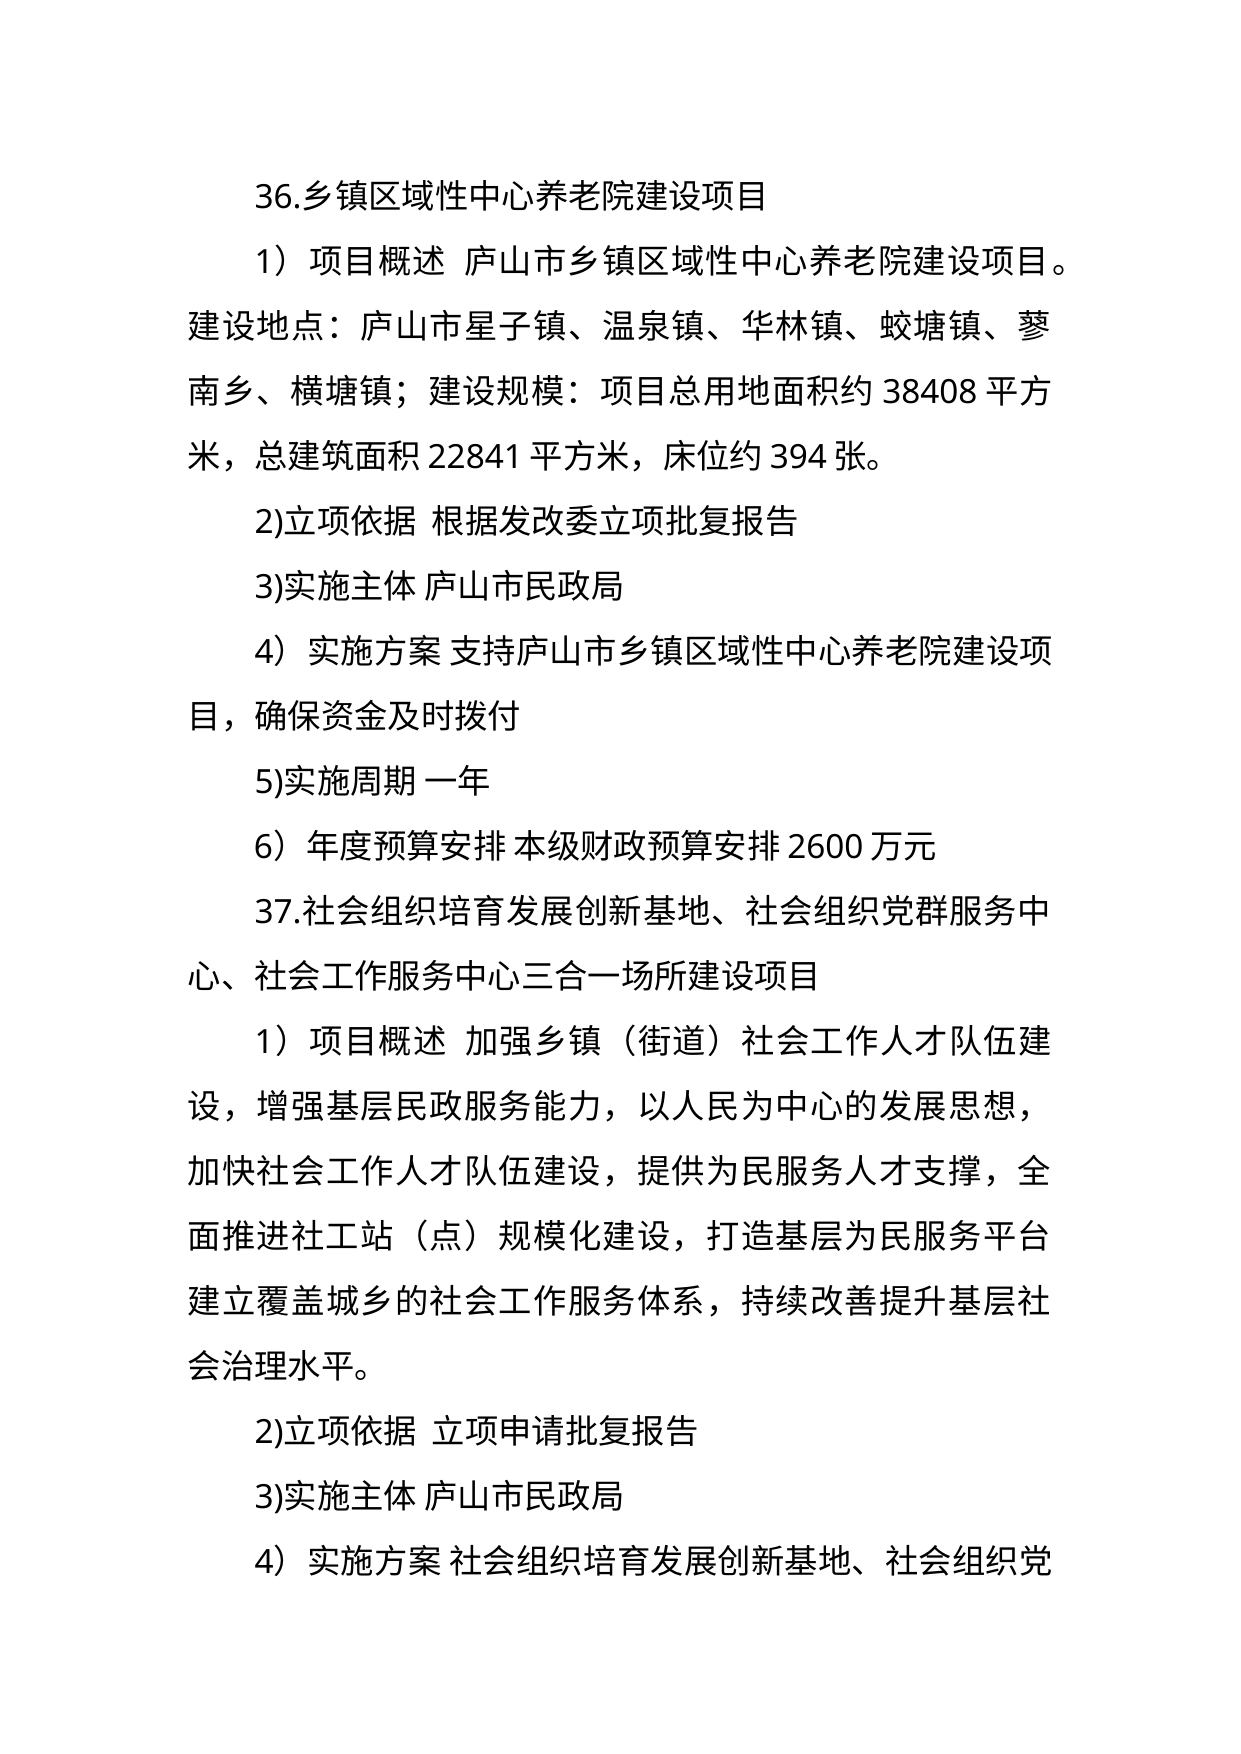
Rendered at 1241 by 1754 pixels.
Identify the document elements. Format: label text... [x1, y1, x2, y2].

text 3)实施主体 庐山市民政局 [187, 1462, 1053, 1527]
text 3)实施主体 庐山市民政局 [187, 552, 1053, 617]
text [187, 1527, 1053, 1592]
text 2)立项依据 立项申请批复报告 [187, 1397, 1053, 1462]
text 2)立项依据 根据发改委立项批复报告 [187, 487, 1053, 552]
text 1）项目概述 加强乡镇（街道）社会工作人才队伍建设，增强基层民政服务能力，以人民为中心的发展思想，加快社会工作人才队伍建设，提供为民服务人才支撑，全面推进社工站（点）规模化建设，打造基层为民服务平台，建立覆盖城乡的社会工作服务体系，持续改善提升基层社会治理水平。 [187, 1007, 1053, 1397]
text 36.乡镇区域性中心养老院建设项目 [187, 162, 1053, 227]
text 37.社会组织培育发展创新基地、社会组织党群服务中心、社会工作服务中心三合一场所建设项目 [187, 877, 1053, 1007]
text 5)实施周期 一年 [187, 747, 1053, 812]
text 1）项目概述 庐山市乡镇区域性中心养老院建设项目。建设地点：庐山市星子镇、温泉镇、华林镇、蛟塘镇、蓼南乡、横塘镇；建设规模：项目总用地面积约38408平方米，总建筑面积22841平方米，床位约394张。 [187, 227, 1053, 487]
text 4）实施方案 支持庐山市乡镇区域性中心养老院建设项目，确保资金及时拨付 [187, 617, 1053, 747]
text 6）年度预算安排 本级财政预算安排2600万元 [187, 812, 1053, 877]
